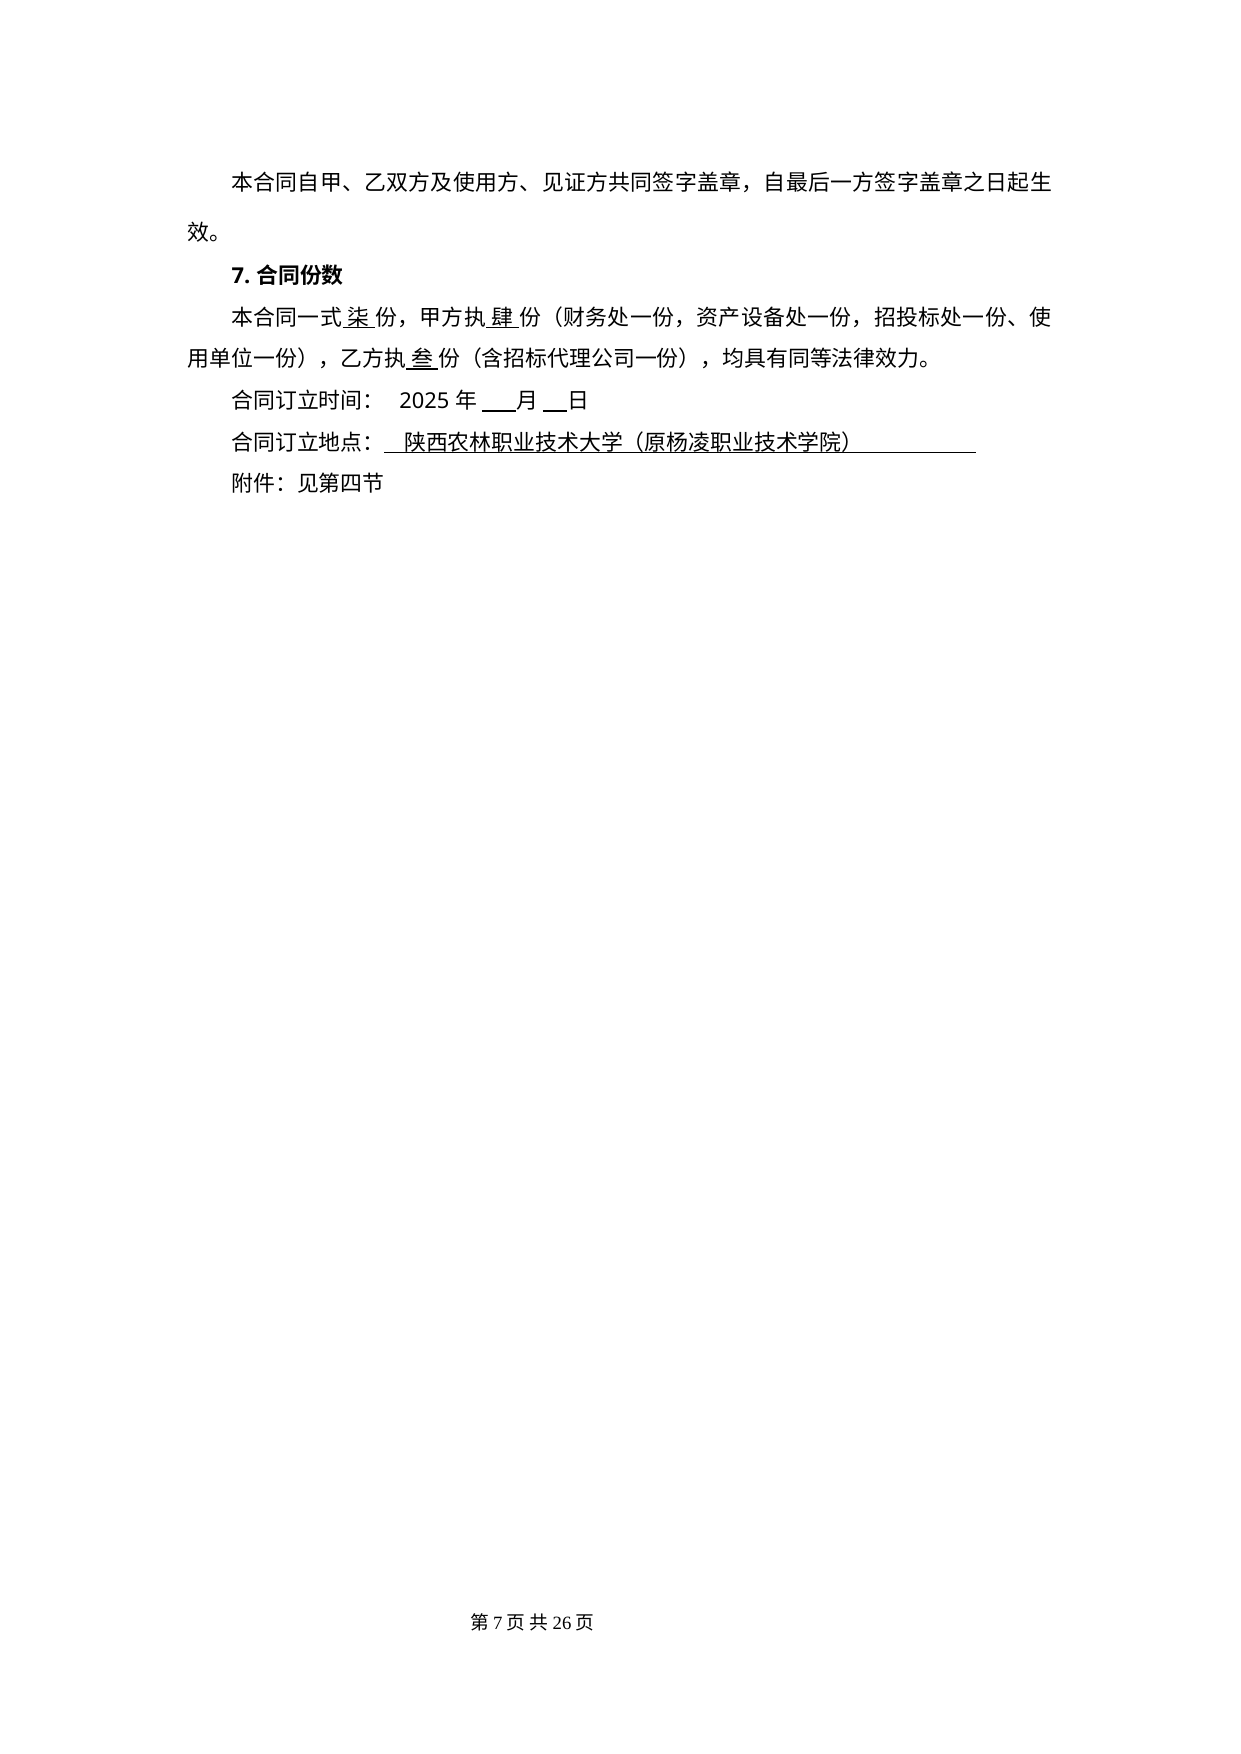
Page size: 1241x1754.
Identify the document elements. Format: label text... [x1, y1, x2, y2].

list 合同份数 [187, 250, 1053, 292]
text 本合同自甲、乙双方及使用方、见证方共同签字盖章，自最后一方签字盖章之日起生效。 [187, 150, 1053, 250]
text 附件：见第四节 [187, 458, 1053, 500]
text 合同订立地点： 陕西农林职业技术大学（原杨凌职业技术学院） [187, 417, 1053, 458]
text 本合同一式 柒 份，甲方执 肆 份（财务处一份，资产设备处一份，招投标处一份、使用单位一份），乙方执 叁 份（含招标代理公司一份），均具有同等法律效力。 [187, 292, 1053, 375]
text 合同订立时间： 2025 年 月 日 [187, 375, 1053, 417]
